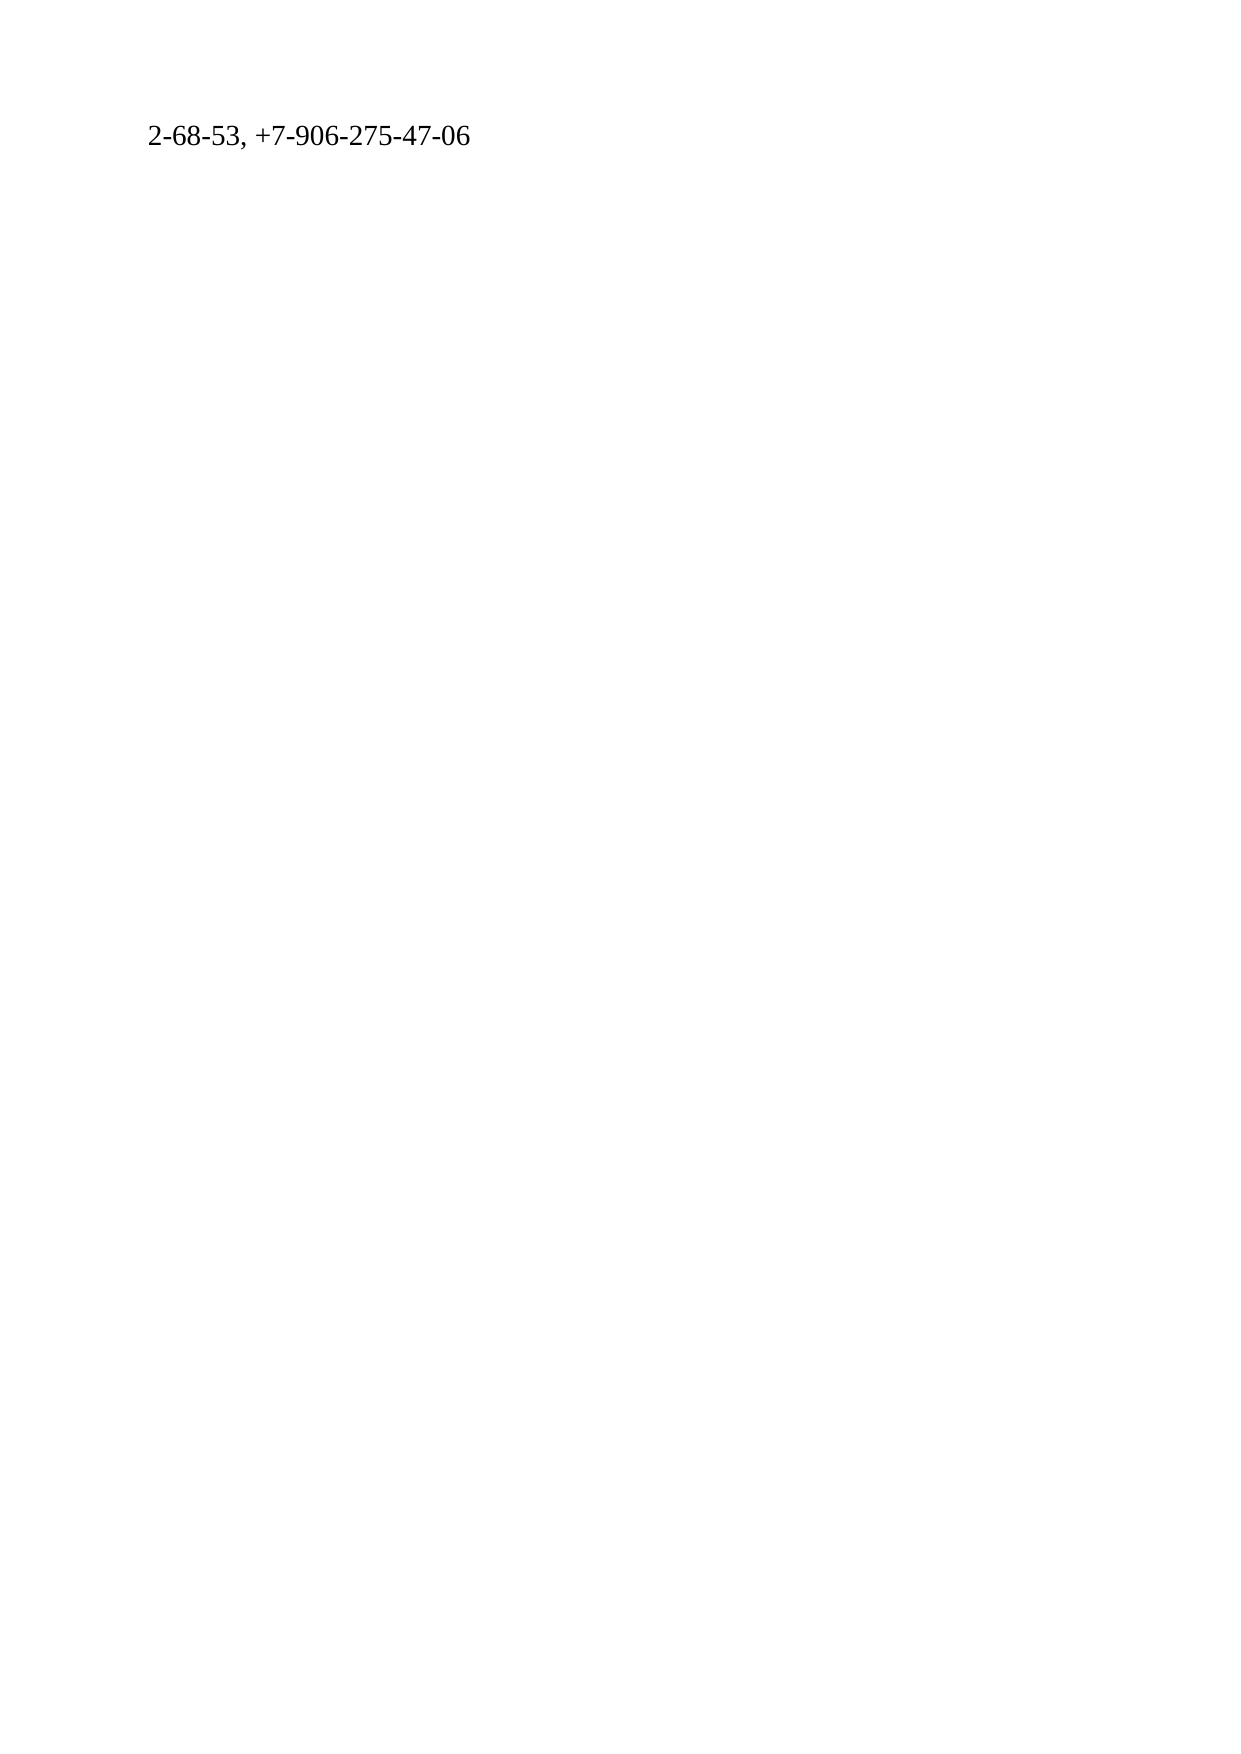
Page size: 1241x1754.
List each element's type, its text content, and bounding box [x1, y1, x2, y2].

text 2-68-53, +7-906-275-47-06 [148, 118, 1181, 152]
